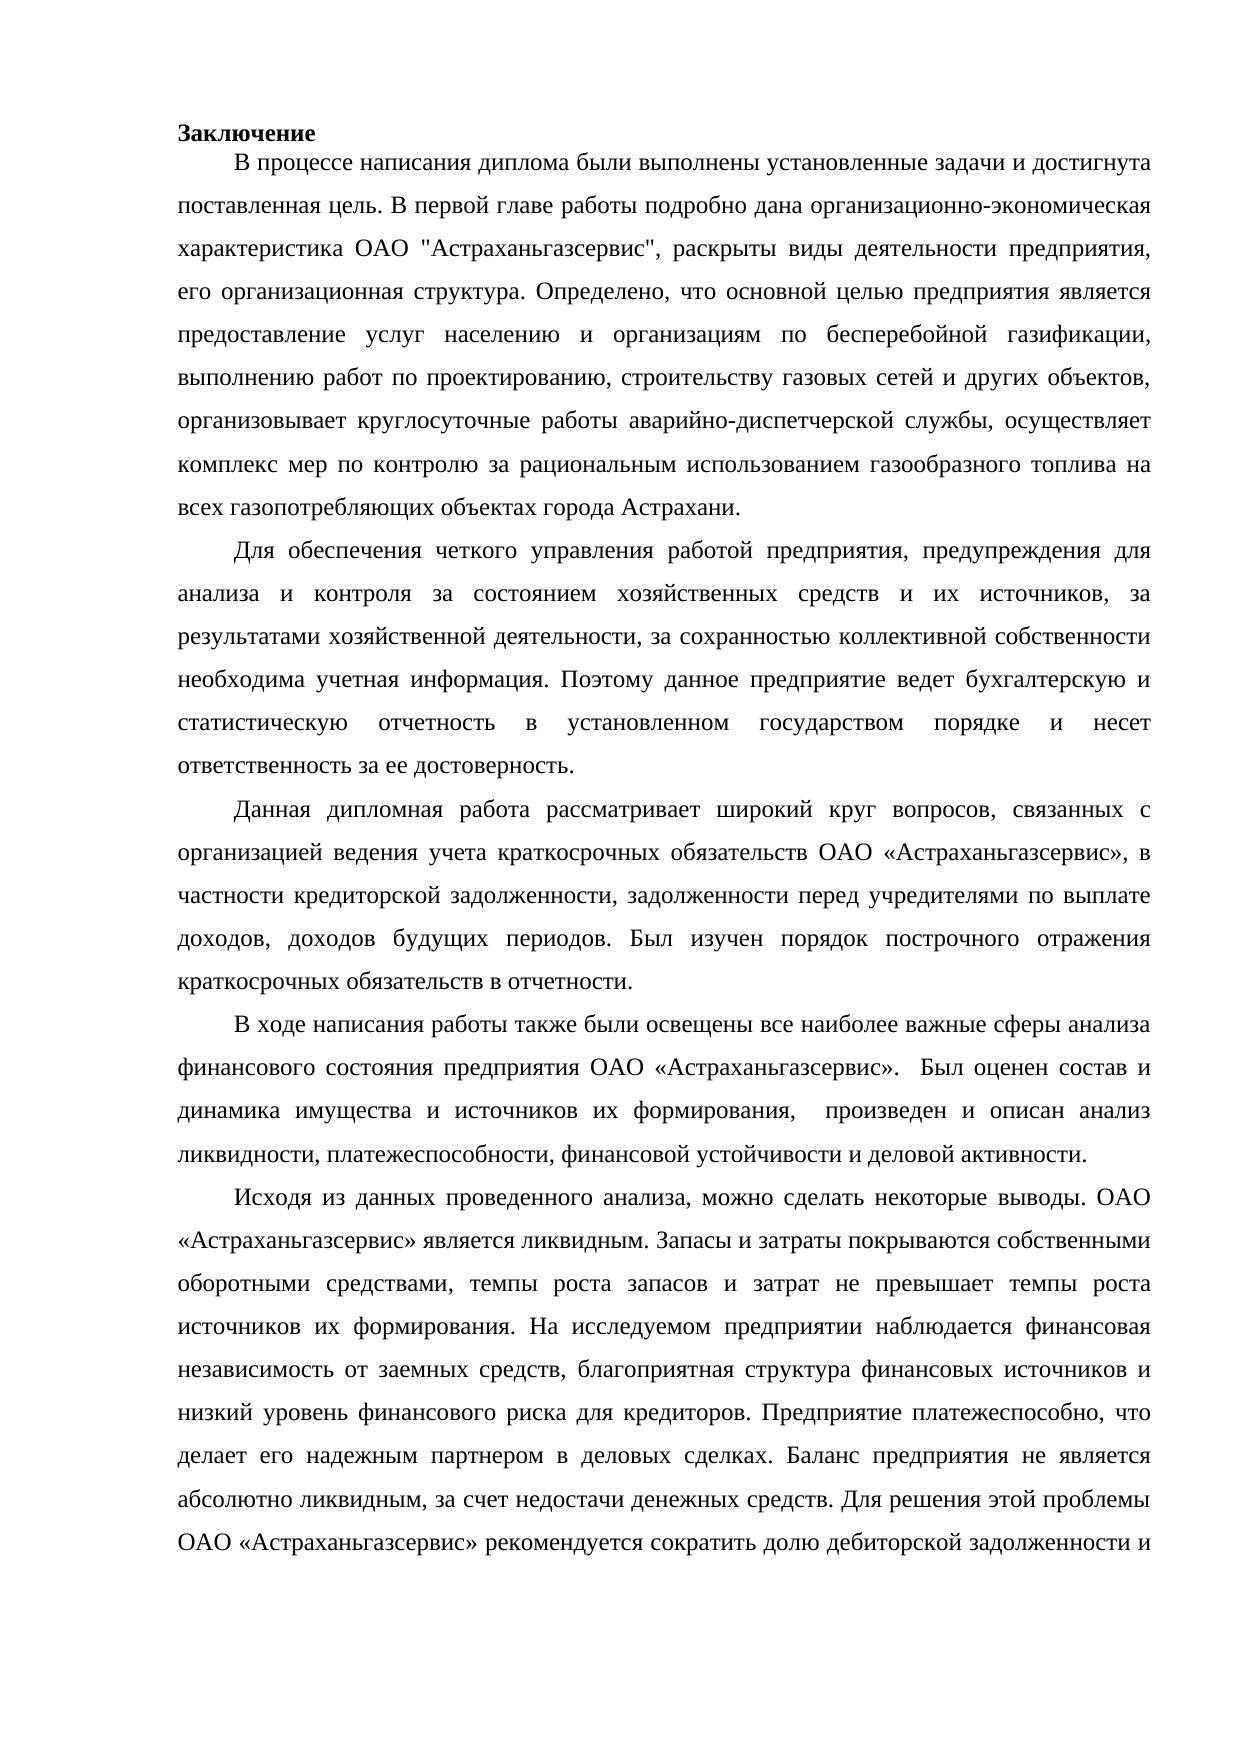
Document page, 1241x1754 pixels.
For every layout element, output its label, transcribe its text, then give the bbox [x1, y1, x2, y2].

text Данная дипломная работа рассматривает широкий круг вопросов, связанных с организацией ведения учета краткосрочных обязательств ОАО «Астраханьгазсервис», в частности кредиторской задолженности, задолженности перед учредителями по выплате доходов, доходов будущих периодов. Был изучен порядок построчного отражения краткосрочных обязательств в отчетности. [177, 794, 1152, 995]
text Заключение [177, 118, 1152, 147]
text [177, 1182, 1152, 1556]
text Для обеспечения четкого управления работой предприятия, предупреждения для анализа и контроля за состоянием хозяйственных средств и их источников, за результатами хозяйственной деятельности, за сохранностью коллективной собственности необходима учетная информация. Поэтому данное предприятие ведет бухгалтерскую и статистическую отчетность в установленном государством порядке и несет ответственность за ее достоверность. [177, 535, 1152, 779]
text В процессе написания диплома были выполнены установленные задачи и достигнута поставленная цель. В первой главе работы подробно дана организационно-экономическая характеристика ОАО "Астраханьгазсервис", раскрыты виды деятельности предприятия, его организационная структура. Определено, что основной целью предприятия является предоставление услуг населению и организациям по бесперебойной газификации, выполнению работ по проектированию, строительству газовых сетей и других объектов, организовывает круглосуточные работы аварийно-диспетчерской службы, осуществляет комплекс мер по контролю за рациональным использованием газообразного топлива на всех газопотребляющих объектах города Астрахани. [177, 147, 1152, 521]
text В ходе написания работы также были освещены все наиболее важные сферы анализа финансового состояния предприятия ОАО «Астраханьгазсервис». Был оценен состав и динамика имущества и источников их формирования, произведен и описан анализ ликвидности, платежеспособности, финансовой устойчивости и деловой активности. [177, 1009, 1152, 1167]
